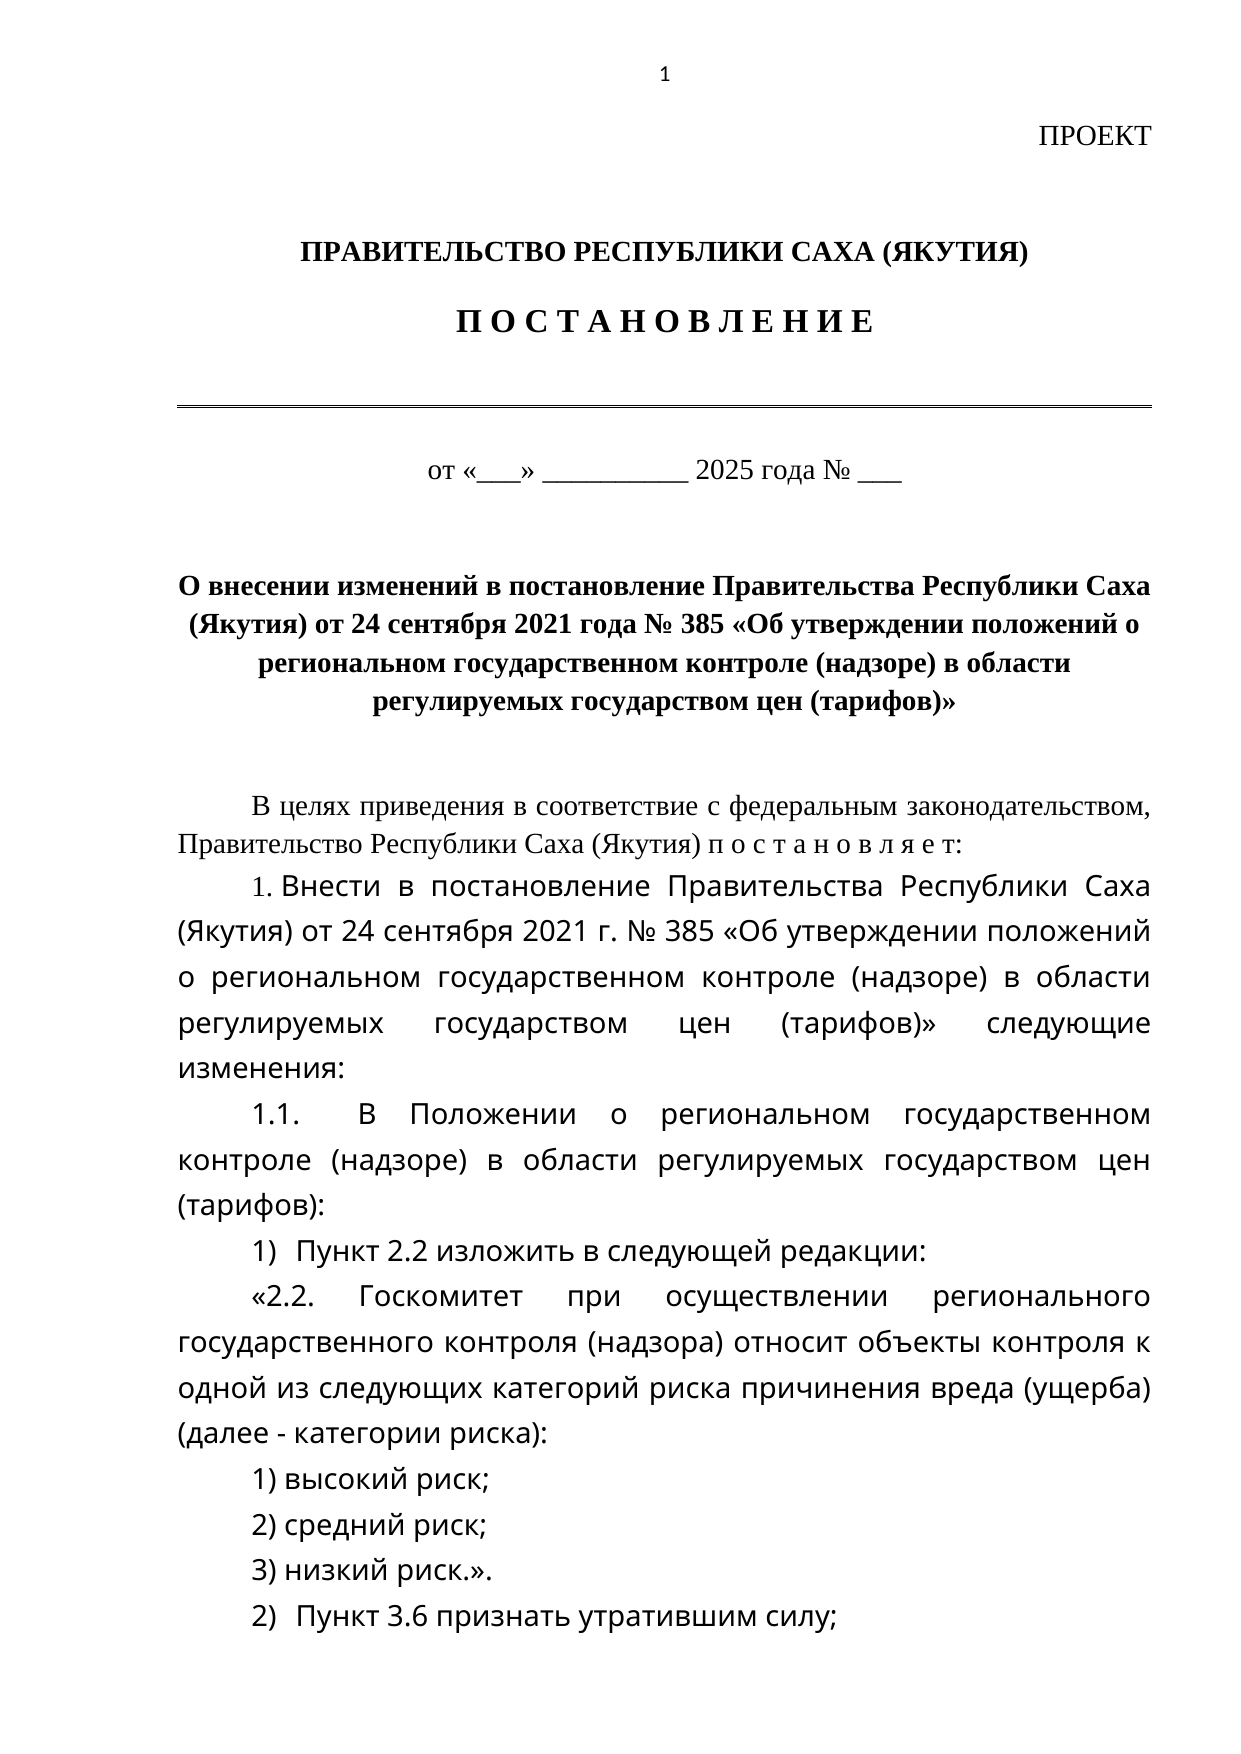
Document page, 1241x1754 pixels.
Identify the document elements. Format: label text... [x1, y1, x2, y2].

text ПРОЕКТ [177, 118, 1152, 152]
list 3) низкий риск.». [177, 1549, 1152, 1589]
text П О С Т А Н О В Л Е Н И е [177, 301, 1152, 340]
list В целях приведения в соответствие с федеральным законодательством, Правительство Республики Саха (Якутия) п о с т а н о в л я е т: [177, 788, 1152, 860]
list 2) средний риск; [177, 1504, 1152, 1543]
list В Положении о региональном государственном контроле (надзоре) в области регулируемых государством цен (тарифов): [177, 1093, 1152, 1224]
text ПРАВИТЕЛЬСТВО РЕСПУБЛИКИ САХА (ЯКУТИЯ) [177, 234, 1152, 267]
list Пункт 2.2 изложить в следующей редакции: [177, 1230, 1152, 1270]
text от «___» __________ 2025 года № ___ [177, 452, 1152, 486]
text О внесении изменений в постановление Правительства Республики Саха (Якутия) от 24 сентября 2021 года № 385 «Об утверждении положений о региональном государственном контроле (надзоре) в области регулируемых государством цен (тарифов)» [177, 568, 1152, 717]
list «2.2. Госкомитет при осуществлении регионального государственного контроля (надзора) относит объекты контроля к одной из следующих категорий риска причинения вреда (ущерба) (далее - категории риска): [177, 1276, 1152, 1452]
list 1) высокий риск; [177, 1458, 1152, 1498]
list Внести в постановление Правительства Республики Саха (Якутия) от 24 сентября 2021 г. № 385 «Об утверждении положений о региональном государственном контроле (надзоре) в области регулируемых государством цен (тарифов)» следующие изменения: [177, 865, 1152, 1087]
list Пункт 3.6 признать утратившим силу; [177, 1595, 1152, 1635]
